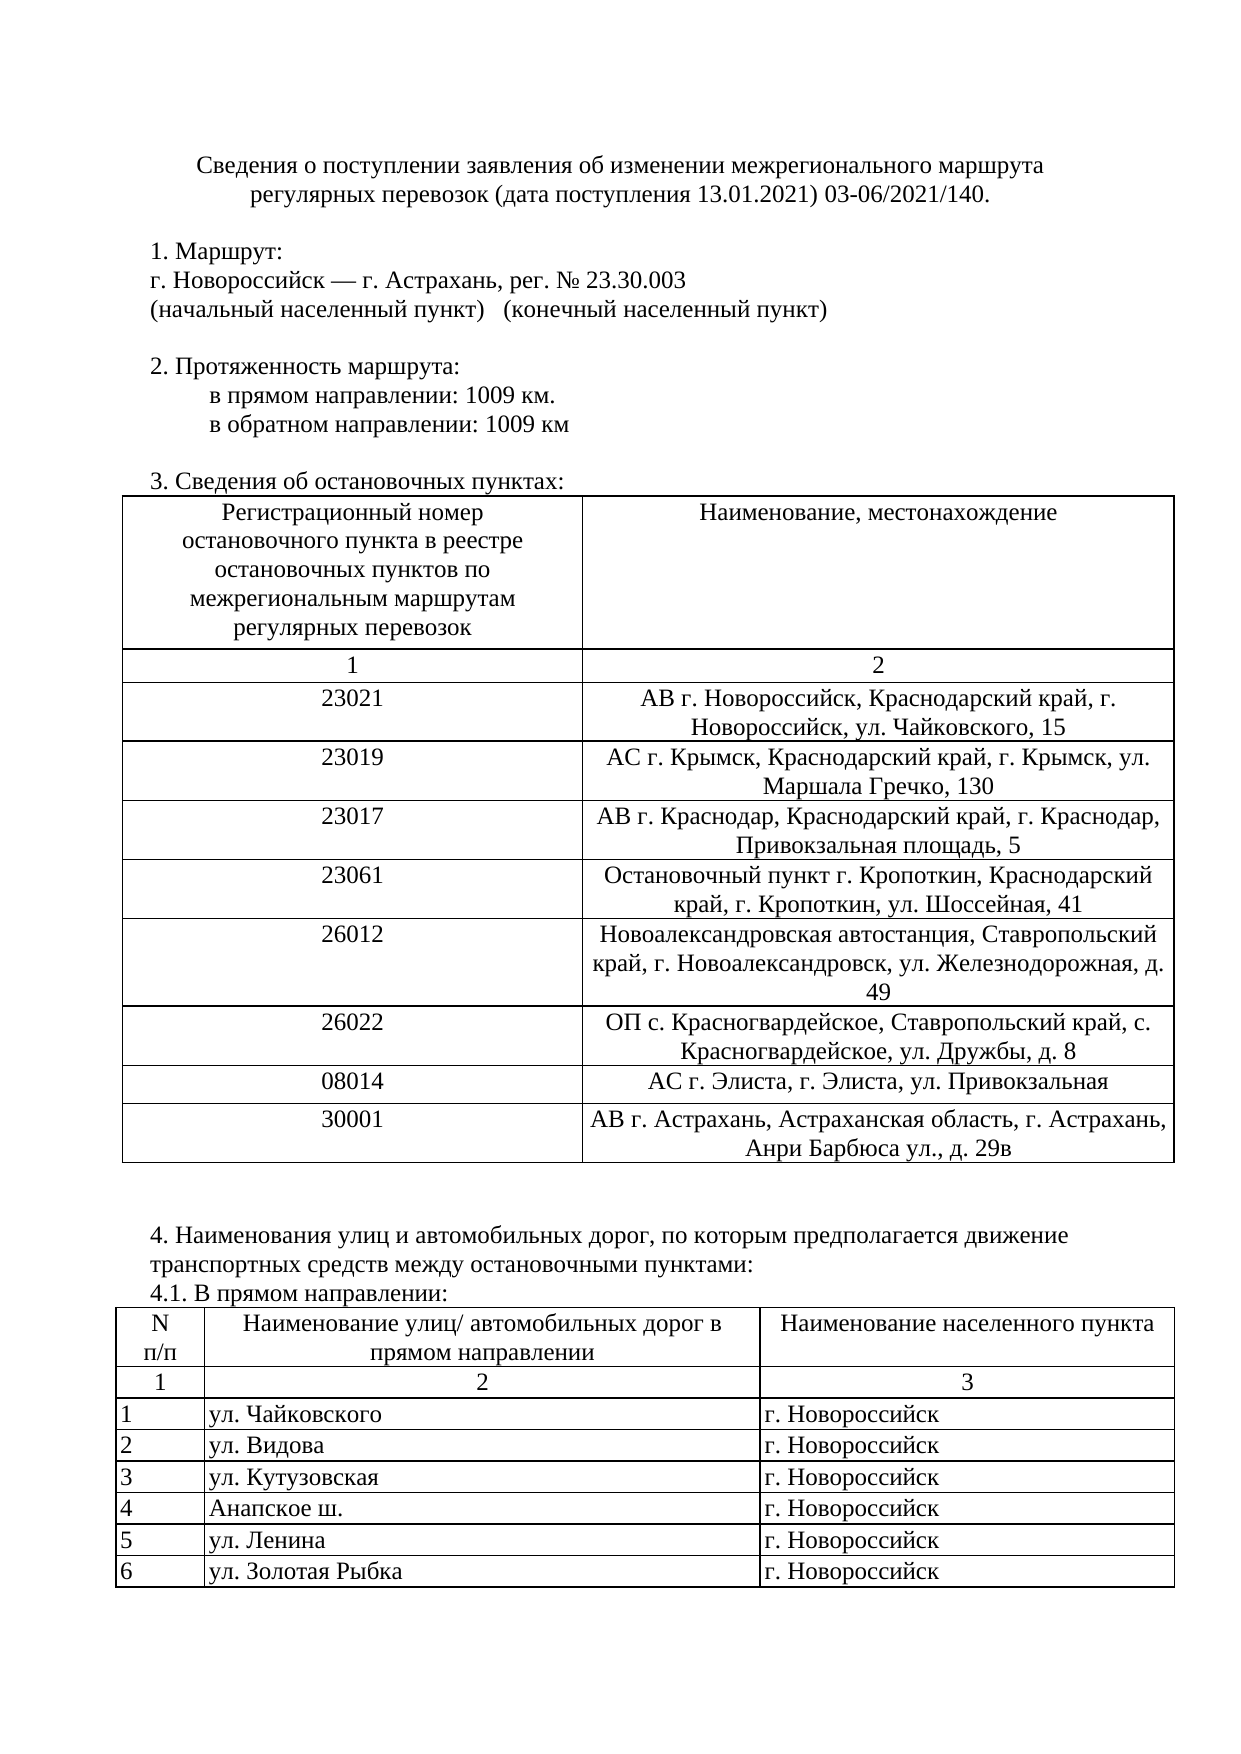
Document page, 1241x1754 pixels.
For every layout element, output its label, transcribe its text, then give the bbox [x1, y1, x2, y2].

table_cell 23017 [123, 801, 582, 858]
text (начальный населенный пункт) (конечный населенный пункт) [150, 294, 1090, 322]
text 4. Наименования улиц и автомобильных дорог, по которым предполагается движение транспортных средств между остановочными пунктами: [150, 1221, 1090, 1278]
table_cell 3 [117, 1462, 204, 1492]
table_cell Новоалександровская автостанция, Ставропольский край, г. Новоалександровск, ул. Железнодорожная, д. 49 [583, 919, 1173, 1005]
table_cell ОП с. Красногвардейское, Ставропольский край, с. Красногвардейское, ул. Дружбы, д. 8 [583, 1007, 1173, 1064]
table_cell АС г. Крымск, Краснодарский край, г. Крымск, ул. Маршала Гречко, 130 [583, 742, 1173, 799]
table_cell 3 [761, 1367, 1174, 1397]
text г. Новороссийск — г. Астрахань, рег. № 23.30.003 [150, 265, 1090, 294]
table_cell 23061 [123, 860, 582, 918]
text 4.1. В прямом направлении: [150, 1278, 1090, 1307]
table_cell г. Новороссийск [761, 1399, 1174, 1429]
table_cell 1 [123, 650, 582, 681]
table_cell 23021 [123, 683, 582, 740]
text 2. Протяженность маршрута: [150, 351, 1090, 380]
table_cell 2 [583, 650, 1173, 681]
table_cell г. Новороссийск [761, 1430, 1174, 1460]
table_header N п/п [117, 1308, 204, 1366]
table_cell ул. Чайковского [205, 1399, 759, 1429]
table_cell ул. Золотая Рыбка [205, 1556, 759, 1586]
table_cell 26012 [123, 919, 582, 1005]
table_cell АВ г. Краснодар, Краснодарский край, г. Краснодар, Привокзальная площадь, 5 [583, 801, 1173, 858]
table_cell АС г. Элиста, г. Элиста, ул. Привокзальная [583, 1066, 1173, 1102]
table_cell 2 [117, 1430, 204, 1460]
table_cell 30001 [123, 1104, 582, 1161]
table_cell 5 [117, 1525, 204, 1554]
text 3. Сведения об остановочных пунктах: [150, 466, 1090, 495]
table_cell 1 [117, 1399, 204, 1429]
table_cell 2 [205, 1367, 759, 1397]
text Сведения о поступлении заявления об изменении межрегионального маршрута регулярных перевозок (дата поступления 13.01.2021) 03-06/2021/140. [150, 150, 1090, 207]
table_cell 6 [117, 1556, 204, 1586]
table_cell ул. Видова [205, 1430, 759, 1460]
text в обратном направлении: 1009 км [150, 409, 1090, 437]
table_header Наименование улиц/ автомобильных дорог в прямом направлении [205, 1308, 759, 1366]
table_cell 26022 [123, 1007, 582, 1064]
table_header Наименование, местонахождение [583, 497, 1173, 648]
table_cell г. Новороссийск [761, 1556, 1174, 1586]
table_cell г. Новороссийск [761, 1525, 1174, 1554]
table_cell ул. Кутузовская [205, 1462, 759, 1492]
table_cell ул. Ленина [205, 1525, 759, 1554]
table_header Регистрационный номер остановочного пункта в реестре остановочных пунктов по межрегиональным маршрутам регулярных перевозок [123, 497, 582, 648]
table_header Наименование населенного пункта [761, 1308, 1174, 1366]
table_cell г. Новороссийск [761, 1462, 1174, 1492]
table_cell АВ г. Астрахань, Астраханская область, г. Астрахань, Анри Барбюса ул., д. 29в [583, 1104, 1173, 1161]
table_cell Остановочный пункт г. Кропоткин, Краснодарский край, г. Кропоткин, ул. Шоссейная, 41 [583, 860, 1173, 918]
table_cell г. Новороссийск [761, 1493, 1174, 1523]
table_cell 1 [117, 1367, 204, 1397]
table_cell 4 [117, 1493, 204, 1523]
text в прямом направлении: 1009 км. [150, 380, 1090, 409]
table_cell 08014 [123, 1066, 582, 1102]
table_cell 23019 [123, 742, 582, 799]
table_cell Анапское ш. [205, 1493, 759, 1523]
table_cell АВ г. Новороссийск, Краснодарский край, г. Новороссийск, ул. Чайковского, 15 [583, 683, 1173, 740]
text 1. Маршрут: [150, 236, 1090, 265]
